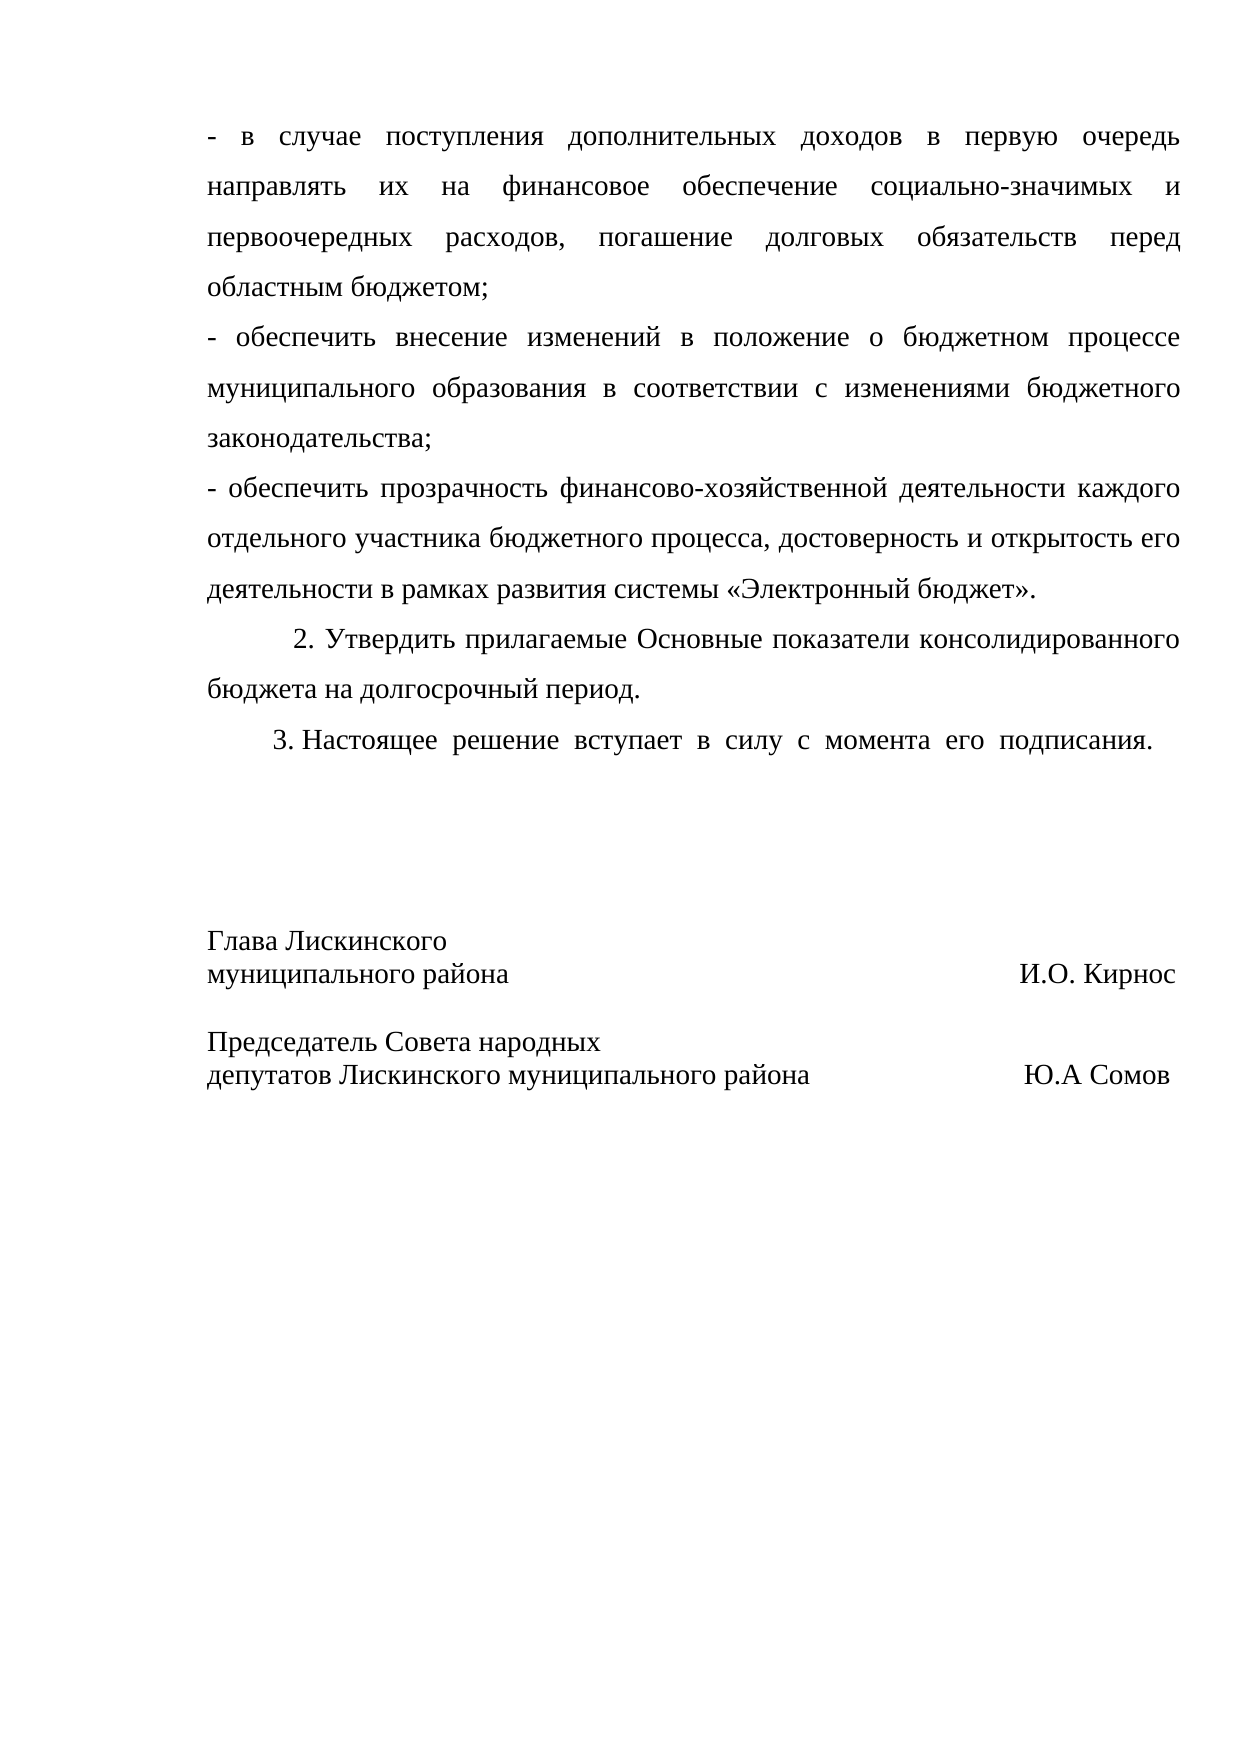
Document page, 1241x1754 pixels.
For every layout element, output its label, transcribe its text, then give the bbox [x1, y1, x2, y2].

text Председатель Совета народных [207, 1024, 1181, 1057]
text - обеспечить внесение изменений в положение о бюджетном процессе муниципального образования в соответствии с изменениями бюджетного законодательства; [207, 319, 1181, 453]
text - в случае поступления дополнительных доходов в первую очередь направлять их на финансовое обеспечение социально-значимых и первоочередных расходов, погашение долговых обязательств перед областным бюджетом; [207, 118, 1181, 303]
text Глава Лискинского [207, 923, 1181, 957]
text депутатов Лискинского муниципального района Ю.А Сомов [207, 1057, 1181, 1091]
text 2. Утвердить прилагаемые Основные показатели консолидированного бюджета на долгосрочный период. [207, 621, 1181, 705]
text муниципального района И.О. Кирнос [207, 957, 1181, 990]
text - обеспечить прозрачность финансово-хозяйственной деятельности каждого отдельного участника бюджетного процесса, достоверность и открытость его деятельности в рамках развития системы «Электронный бюджет». [207, 470, 1181, 604]
text 3. Настоящее решение вступает в силу с момента его подписания. [207, 722, 1181, 755]
